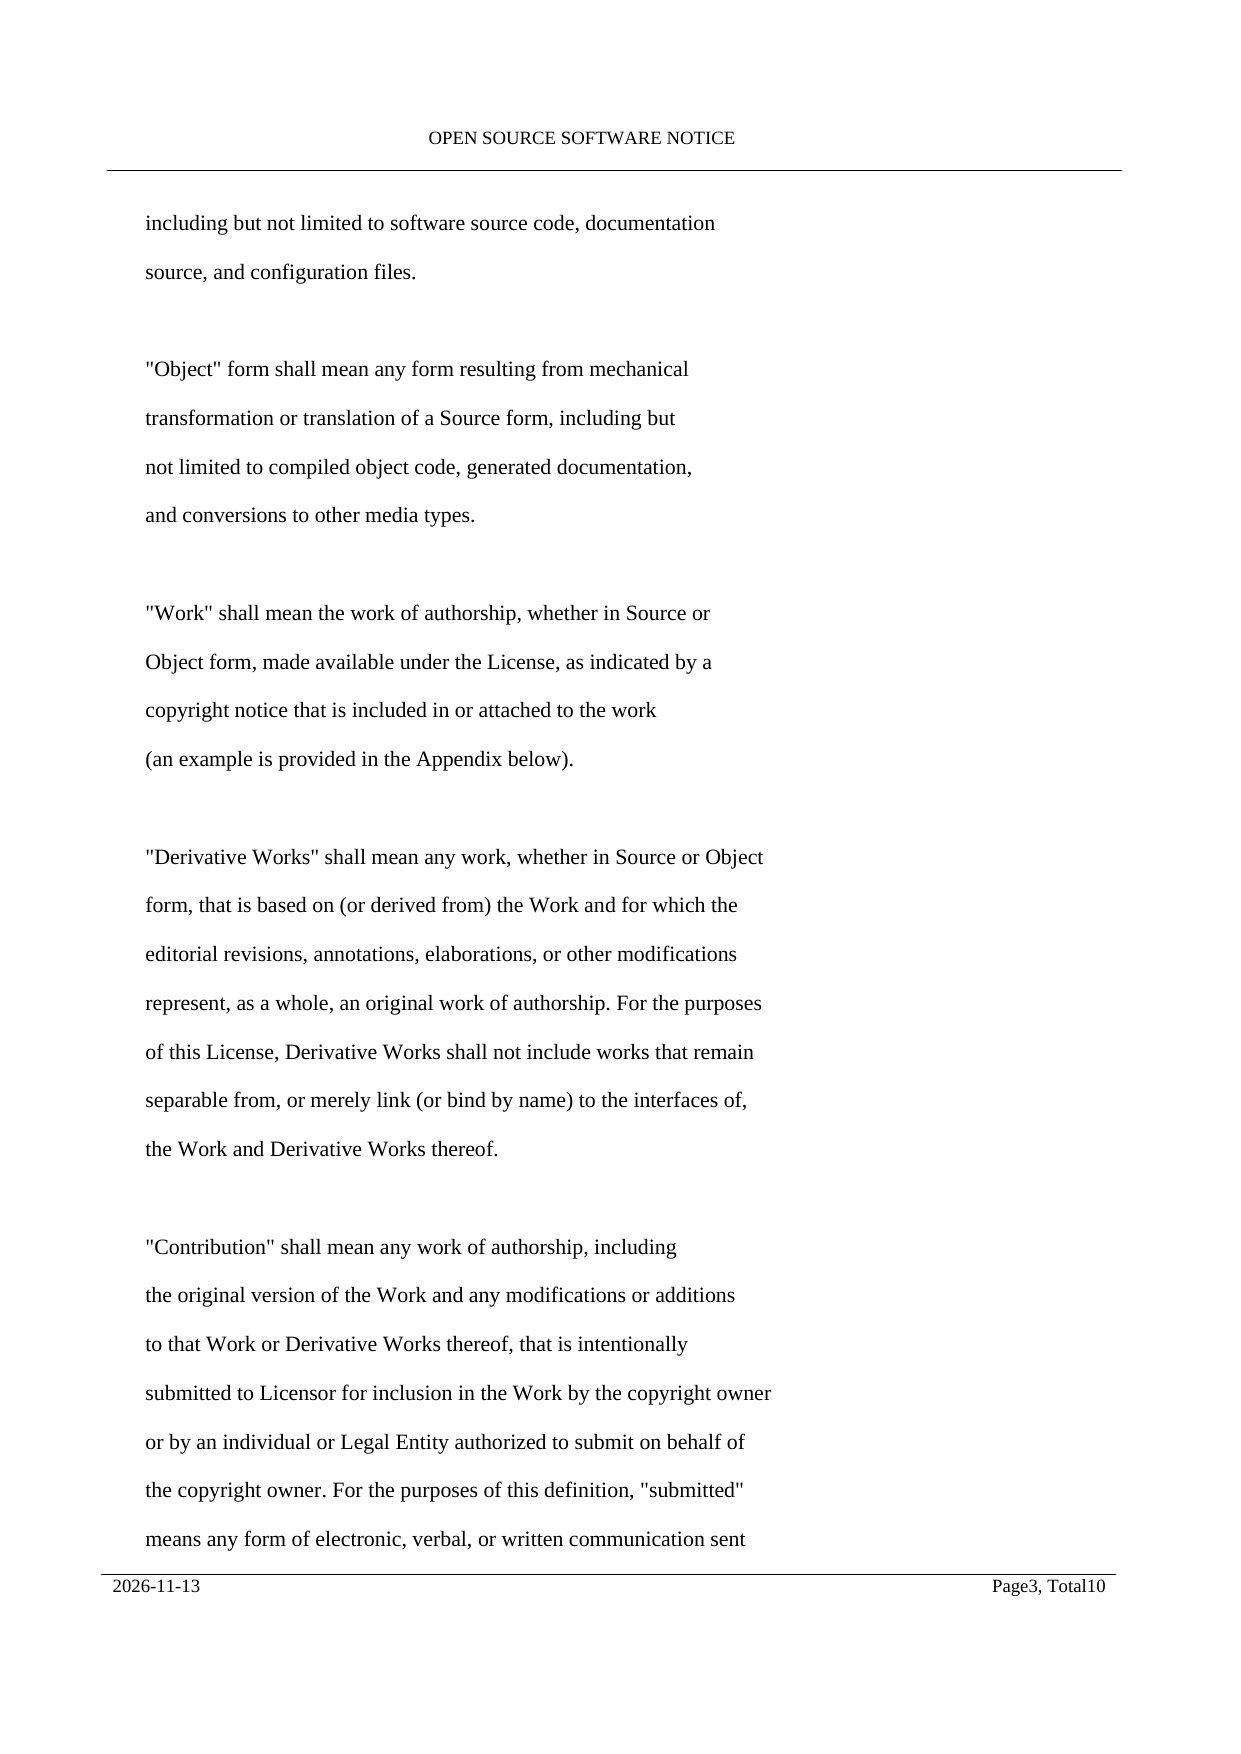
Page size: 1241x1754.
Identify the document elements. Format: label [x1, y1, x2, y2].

text [112, 206, 1128, 1555]
